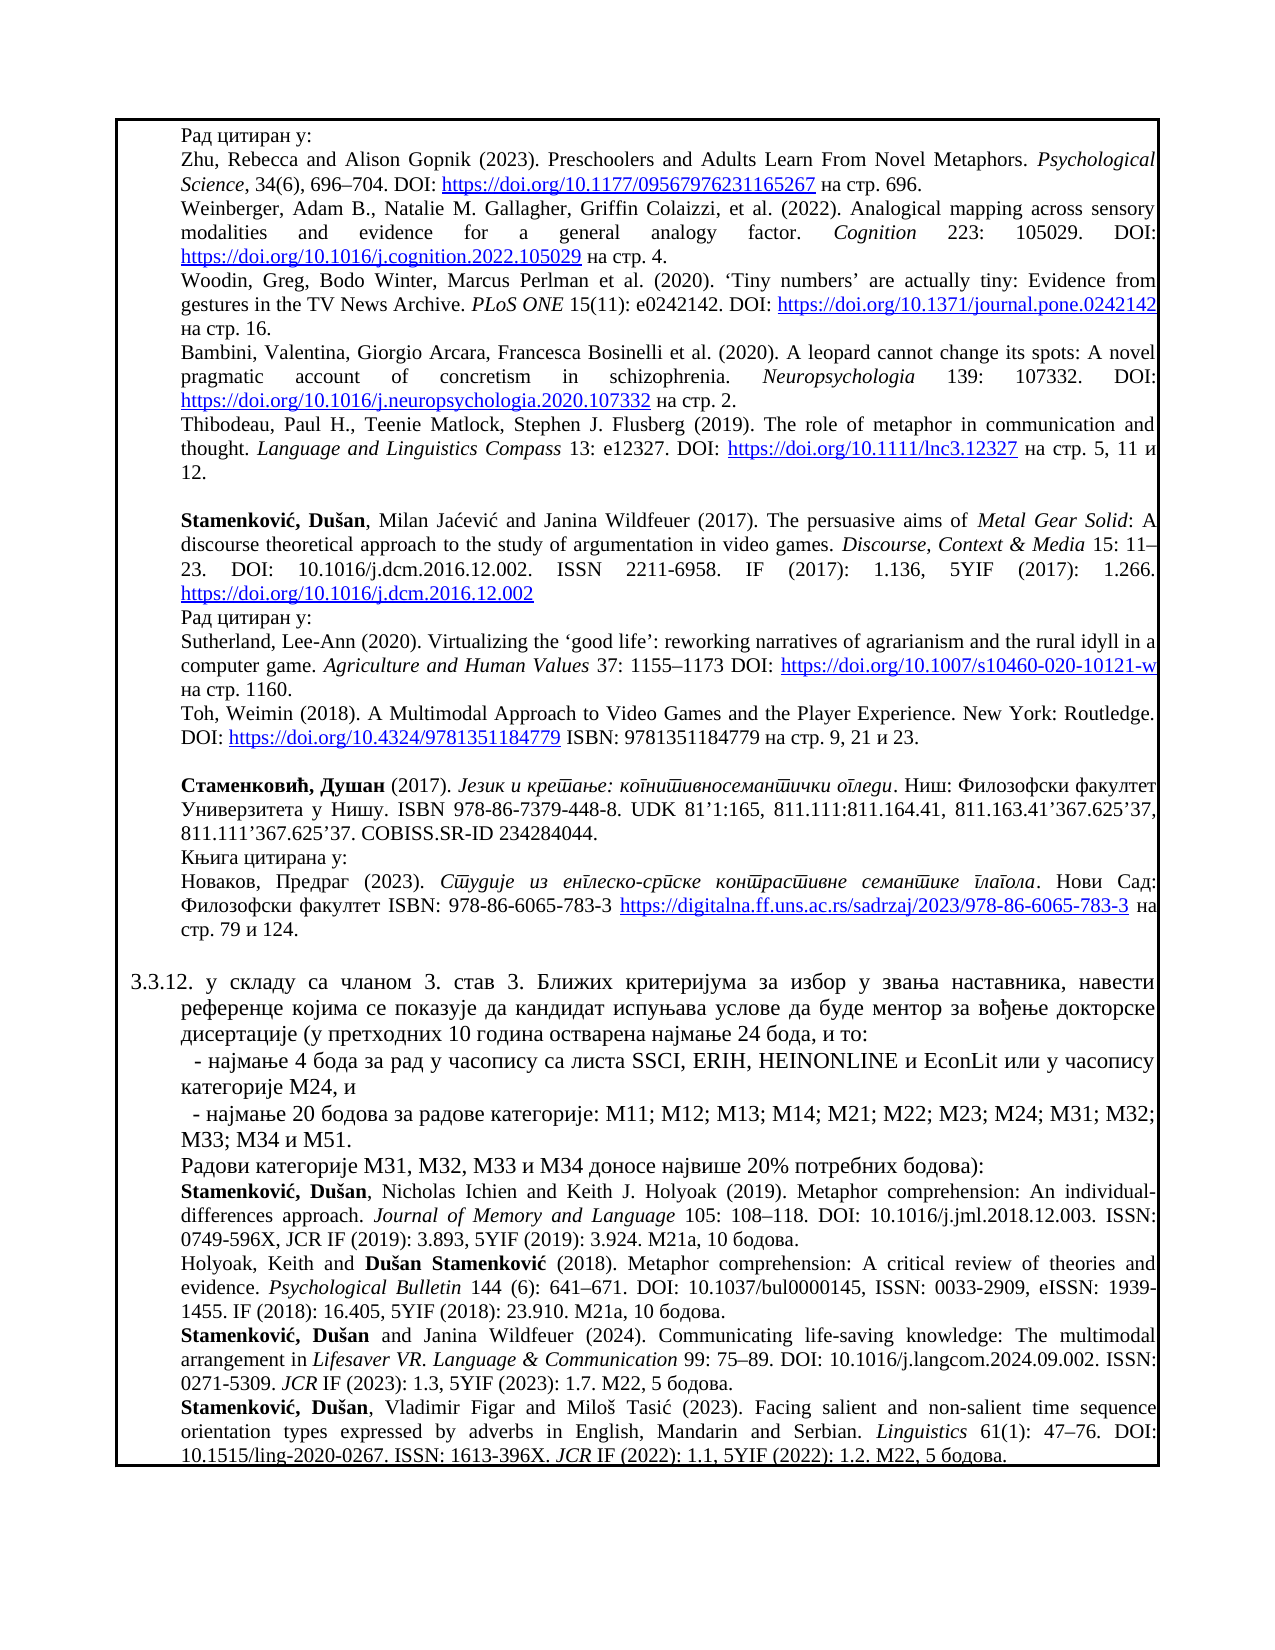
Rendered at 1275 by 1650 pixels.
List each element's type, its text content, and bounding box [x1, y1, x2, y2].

text Sutherland, Lee‑Ann (2020). Virtualizing the ‘good life’: reworking narratives of agrarianism and the rural idyll in a computer game. Agriculture and Human Values 37: 1155–1173 DOI: https://doi.org/10.1007/s10460-020-10121-w на стр. 1160. [118, 629, 1157, 701]
text Рад цитиран у: [118, 121, 1157, 147]
text Stamenković, Dušan, Nicholas Ichien and Keith J. Holyoak (2019). Metaphor comprehension: An individual-differences approach. Journal of Memory and Language 105: 108–118. DOI: 10.1016/j.jml.2018.12.003. ISSN: 0749-596X, JCR IF (2019): 3.893, 5YIF (2019): 3.924. М21а, 10 бодова. [118, 1179, 1157, 1251]
text Рад цитиран у: [118, 604, 1157, 629]
text Toh, Weimin (2018). A Multimodal Approach to Video Games and the Player Experience. New York: Routledge. DOI: https://doi.org/10.4324/9781351184779 ISBN: 9781351184779 на стр. 9, 21 и 23. [118, 701, 1157, 749]
text - најмање 4 бода за рад у часопису са листа SSCI, ERIH, HEINONLINE и EconLit или у часопису категорије M24, и [118, 1047, 1157, 1099]
text - најмање 20 бодова за радове категорије: M11; M12; M13; M14; M21; M22; M23; M24; M31; M32; M33; M34 и M51. [118, 1099, 1157, 1152]
text Stamenković, Dušan and Janina Wildfeuer (2024). Communicating life-saving knowledge: The multimodal arrangement in Lifesaver VR. Language & Communication 99: 75–89. DOI: 10.1016/j.langcom.2024.09.002. ISSN: 0271-5309. JCR IF (2023): 1.3, 5YIF (2023): 1.7. М22, 5 бодова. [118, 1323, 1157, 1395]
text Holyoak, Keith and Dušan Stamenković (2018). Metaphor comprehension: A critical review of theories and evidence. Psychological Bulletin 144 (6): 641–671. DOI: 10.1037/bul0000145, ISSN: 0033-2909, eISSN: 1939-1455. IF (2018): 16.405, 5YIF (2018): 23.910. М21а, 10 бодова. [118, 1251, 1157, 1323]
text Bambini, Valentina, Giorgio Arcara, Francesca Bosinelli et al. (2020). A leopard cannot change its spots: A novel pragmatic account of concretism in schizophrenia. Neuropsychologia 139: 107332. DOI: https://doi.org/10.1016/j.neuropsychologia.2020.107332 на стр. 2. [118, 340, 1157, 412]
text Stamenković, Dušan, Vladimir Figar and Miloš Tasić (2023). Facing salient and non-salient time sequence orientation types expressed by adverbs in English, Mandarin and Serbian. Linguistics 61(1): 47–76. DOI: 10.1515/ling-2020-0267. ISSN: 1613-396X. JCR IF (2022): 1.1, 5YIF (2022): 1.2. М22, 5 бодова. [118, 1395, 1157, 1464]
text Stamenković, Dušan, Milan Jaćević and Janina Wildfeuer (2017). The persuasive aims of Metal Gear Solid: A discourse theoretical approach to the study of argumentation in video games. Discourse, Context & Media 15: 11–23. DOI: 10.1016/j.dcm.2016.12.002. ISSN 2211-6958. IF (2017): 1.136, 5YIF (2017): 1.266. https://doi.org/10.1016/j.dcm.2016.12.002 [118, 508, 1157, 604]
text Стаменковић, Душан (2017). Језик и кретање: когнитивносемантички огледи. Ниш: Филозофски факултет Универзитета у Нишу. ISBN 978-86-7379-448-8. UDK 81’1:165, 811.111:811.164.41, 811.163.41’367.625’37, 811.111’367.625’37. COBISS.SR-ID 234284044. [118, 773, 1157, 845]
text 3.3.12. у складу са чланом 3. став 3. Ближих критеријума за избор у звања наставника, навести референце којима се показује да кандидат испуњава услове да буде ментор за вођење докторске дисертације (у претходних 10 година остварена најмање 24 бода, и то: [118, 968, 1157, 1047]
text Thibodeau, Paul H., Teenie Matlock, Stephen J. Flusberg (2019). The role of metaphor in communication and thought. Language and Linguistics Compass 13: e12327. DOI: https://doi.org/10.1111/lnc3.12327 на стр. 5, 11 и 12. [118, 412, 1157, 484]
text Књига цитирана у: [118, 845, 1157, 869]
text Zhu, Rebecca and Alison Gopnik (2023). Preschoolers and Adults Learn From Novel Metaphors. Psychological Science, 34(6), 696–704. DOI: https://doi.org/10.1177/09567976231165267 на стр. 696. [118, 147, 1157, 196]
text Новаков, Предраг (2023). Студије из енглеско-српске контрастивне семантике глагола. Нови Сад: Филозофски факултет ISBN: 978-86-6065-783-3 https://digitalna.ff.uns.ac.rs/sadrzaj/2023/978-86-6065-783-3 на стр. 79 и 124. [118, 869, 1157, 941]
text Радови категорије М31, М32, М33 и М34 доносе највише 20% потребних бодова): [118, 1152, 1157, 1179]
text Woodin, Greg, Bodo Winter, Marcus Perlman et al. (2020). ‘Tiny numbers’ are actually tiny: Evidence from gestures in the TV News Archive. PLoS ONE 15(11): e0242142. DOI: https://doi.org/10.1371/journal.pone.0242142 на стр. 16. [118, 268, 1157, 340]
text Weinberger, Adam B., Natalie M. Gallagher, Griffin Colaizzi, et al. (2022). Analogical mapping across sensory modalities and evidence for a general analogy factor. Cognition 223: 105029. DOI: https://doi.org/10.1016/j.cognition.2022.105029 на стр. 4. [118, 196, 1157, 268]
